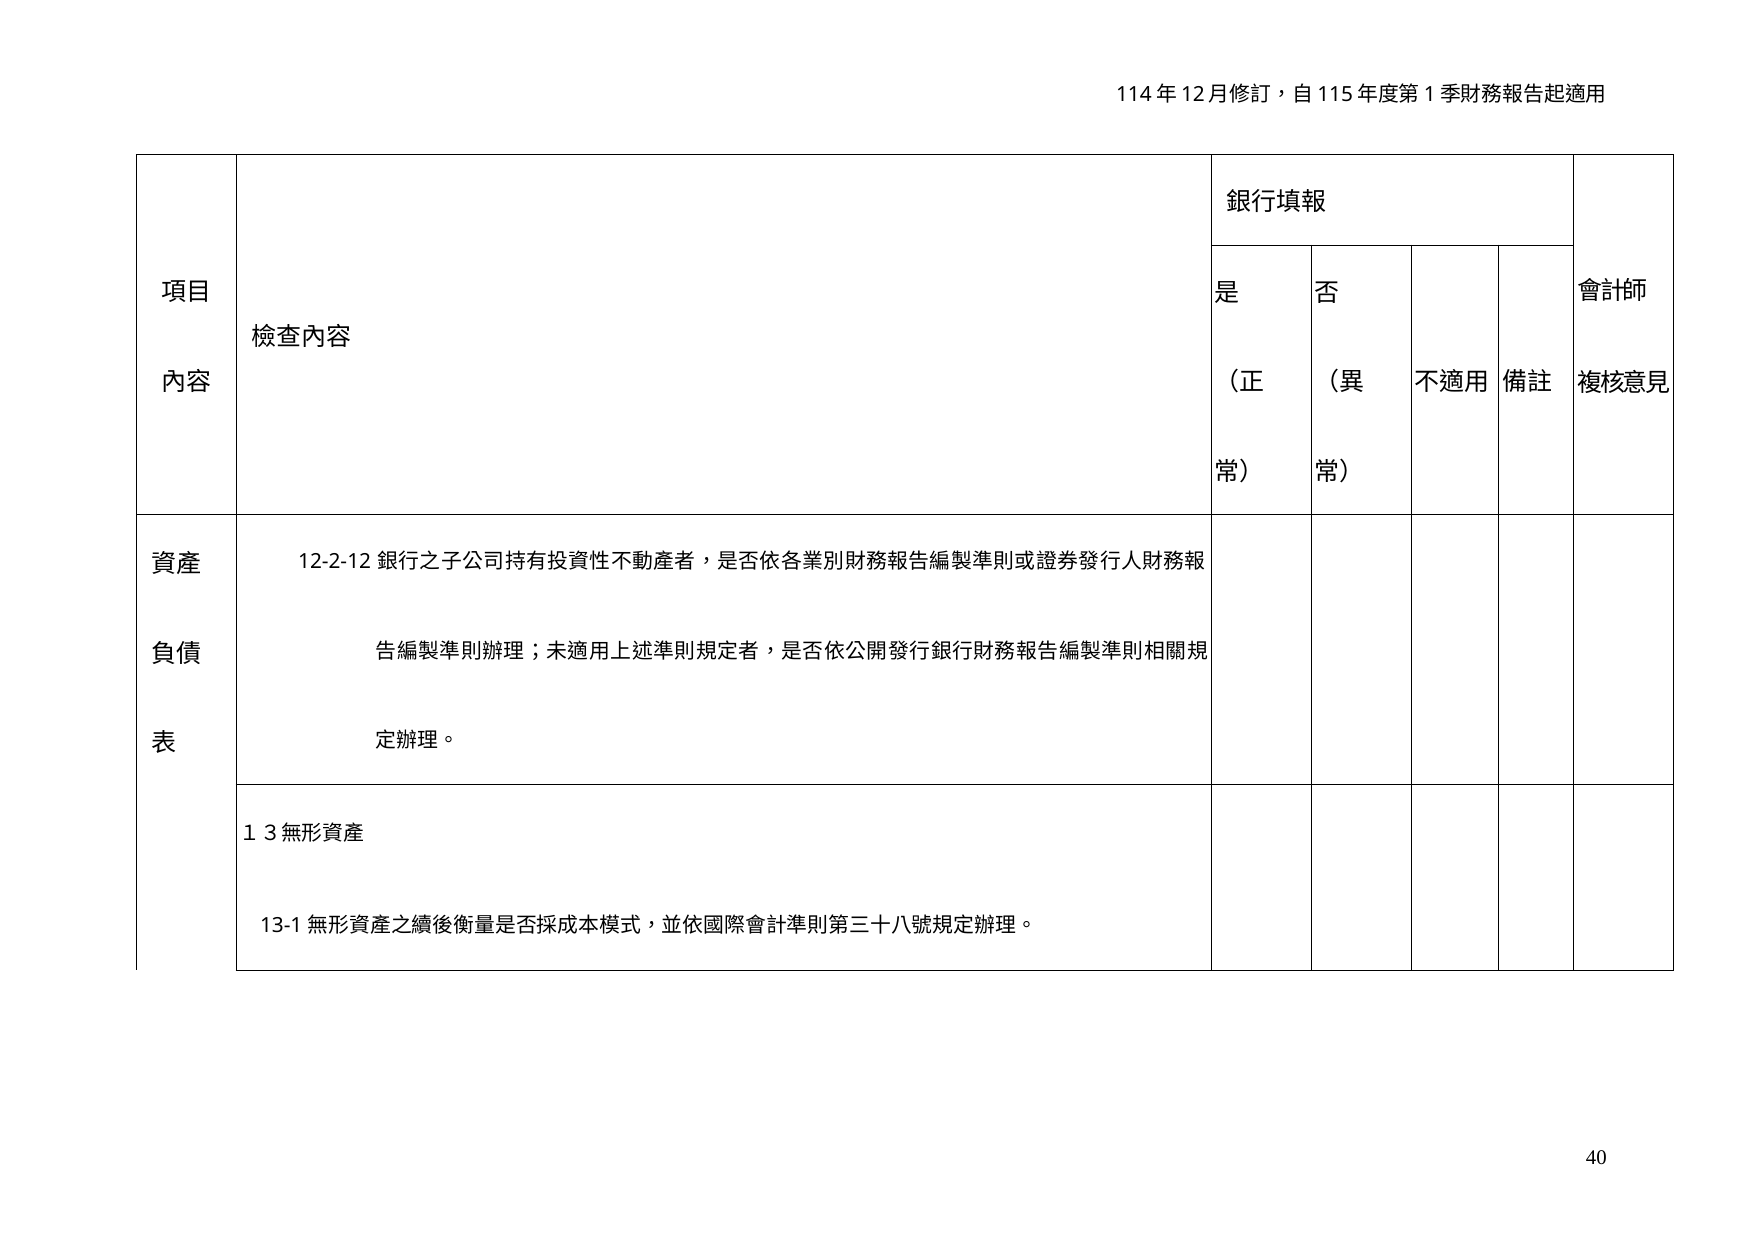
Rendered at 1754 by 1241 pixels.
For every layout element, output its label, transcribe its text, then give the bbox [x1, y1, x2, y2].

table_header 會計師 複核意見 [1574, 155, 1673, 514]
table_cell [1212, 785, 1311, 970]
table_cell 資產負債表 [137, 515, 236, 970]
table_cell [1412, 785, 1498, 970]
table_cell 不適用 [1412, 246, 1498, 514]
table_header 檢查內容 [237, 155, 1211, 514]
table_cell 備註 [1499, 246, 1573, 514]
table_header 銀行填報 [1212, 155, 1573, 244]
table_cell [1499, 515, 1573, 783]
table_cell [1212, 515, 1311, 783]
table_cell [1574, 515, 1673, 783]
table_cell [1574, 785, 1673, 970]
table_cell [1499, 785, 1573, 970]
table_header 項目 內容 [137, 155, 236, 514]
table_cell 否 （異常） [1312, 246, 1411, 514]
table_cell [1312, 785, 1411, 970]
table_cell [1412, 515, 1498, 783]
table_cell [1312, 515, 1411, 783]
table_cell １３無形資產 13-1 無形資產之續後衡量是否採成本模式，並依國際會計準則第三十八號規定辦理。 [237, 785, 1211, 970]
table_cell 是 （正常） [1212, 246, 1311, 514]
table_cell 12-2-12 銀行之子公司持有投資性不動產者，是否依各業別財務報告編製準則或證券發行人財務報告編製準則辦理；未適用上述準則規定者，是否依公開發行銀行財務報告編製準則相關規定辦理。 [237, 515, 1211, 783]
